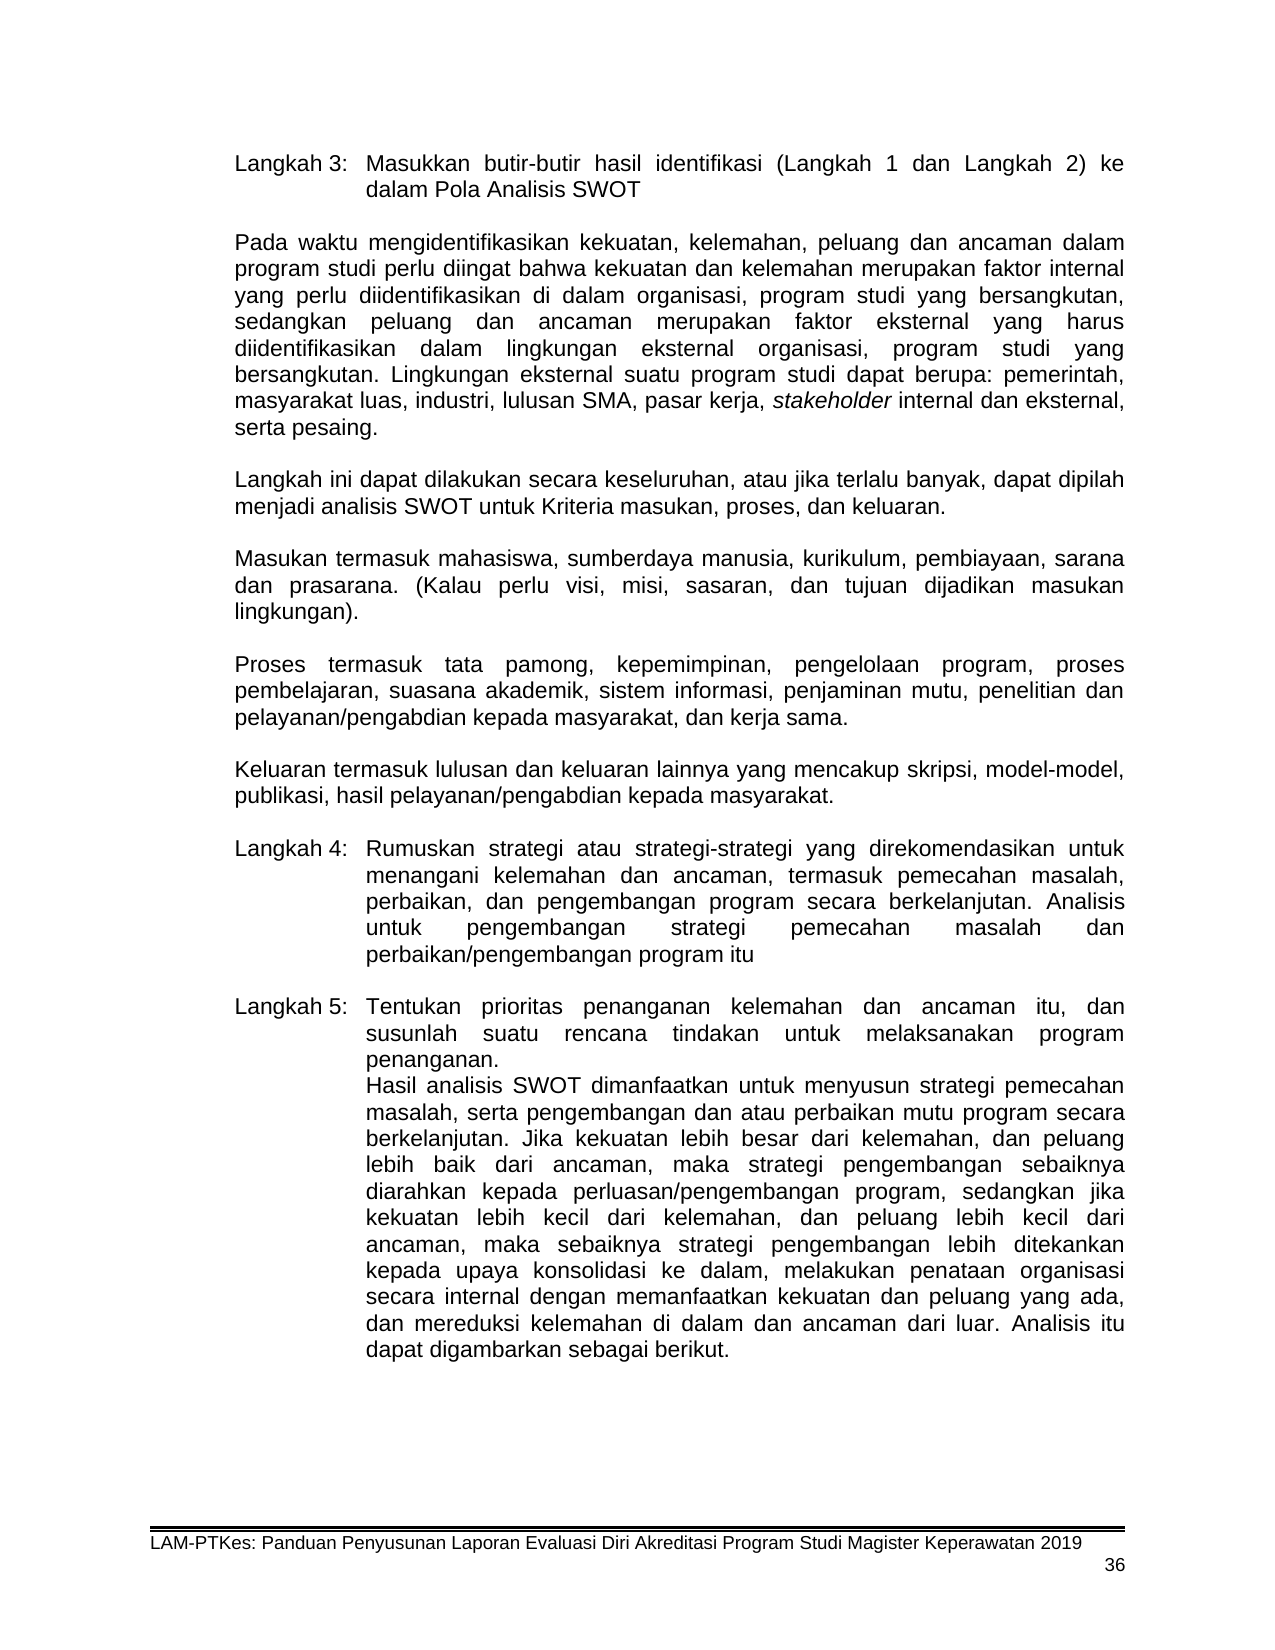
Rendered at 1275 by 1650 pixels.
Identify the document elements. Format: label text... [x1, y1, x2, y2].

text Langkah ini dapat dilakukan secara keseluruhan, atau jika terlalu banyak, dapat dipilah menjadi analisis SWOT untuk Kriteria masukan, proses, dan keluaran. [234, 466, 1125, 519]
text Langkah 5: Tentukan prioritas penanganan kelemahan dan ancaman itu, dan susunlah suatu rencana tindakan untuk melaksanakan program penanganan. [234, 993, 1125, 1072]
text Langkah 3: Masukkan butir-butir hasil identifikasi (Langkah 1 dan Langkah 2) ke dalam Pola Analisis SWOT [234, 150, 1125, 203]
text Langkah 4: Rumuskan strategi atau strategi-strategi yang direkomendasikan untuk menangani kelemahan dan ancaman, termasuk pemecahan masalah, perbaikan, dan pengembangan program secara berkelanjutan. Analisis untuk pengembangan strategi pemecahan masalah dan perbaikan/pengembangan program itu [234, 835, 1125, 967]
text Pada waktu mengidentifikasikan kekuatan, kelemahan, peluang dan ancaman dalam program studi perlu diingat bahwa kekuatan dan kelemahan merupakan faktor internal yang perlu diidentifikasikan di dalam organisasi, program studi yang bersangkutan, sedangkan peluang dan ancaman merupakan faktor eksternal yang harus diidentifikasikan dalam lingkungan eksternal organisasi, program studi yang bersangkutan. Lingkungan eksternal suatu program studi dapat berupa: pemerintah, masyarakat luas, industri, lulusan SMA, pasar kerja, stakeholder internal dan eksternal, serta pesaing. [234, 229, 1125, 440]
text Keluaran termasuk lulusan dan keluaran lainnya yang mencakup skripsi, model-model, publikasi, hasil pelayanan/pengabdian kepada masyarakat. [234, 756, 1125, 809]
text Hasil analisis SWOT dimanfaatkan untuk menyusun strategi pemecahan masalah, serta pengembangan dan atau perbaikan mutu program secara berkelanjutan. Jika kekuatan lebih besar dari kelemahan, dan peluang lebih baik dari ancaman, maka strategi pengembangan sebaiknya diarahkan kepada perluasan/pengembangan program, sedangkan jika kekuatan lebih kecil dari kelemahan, dan peluang lebih kecil dari ancaman, maka sebaiknya strategi pengembangan lebih ditekankan kepada upaya konsolidasi ke dalam, melakukan penataan organisasi secara internal dengan memanfaatkan kekuatan dan peluang yang ada, dan mereduksi kelemahan di dalam dan ancaman dari luar. Analisis itu dapat digambarkan sebagai berikut. [366, 1072, 1125, 1362]
text Masukan termasuk mahasiswa, sumberdaya manusia, kurikulum, pembiayaan, sarana dan prasarana. (Kalau perlu visi, misi, sasaran, dan tujuan dijadikan masukan lingkungan). [234, 545, 1125, 624]
text Proses termasuk tata pamong, kepemimpinan, pengelolaan program, proses pembelajaran, suasana akademik, sistem informasi, penjaminan mutu, penelitian dan pelayanan/pengabdian kepada masyarakat, dan kerja sama. [234, 651, 1125, 730]
